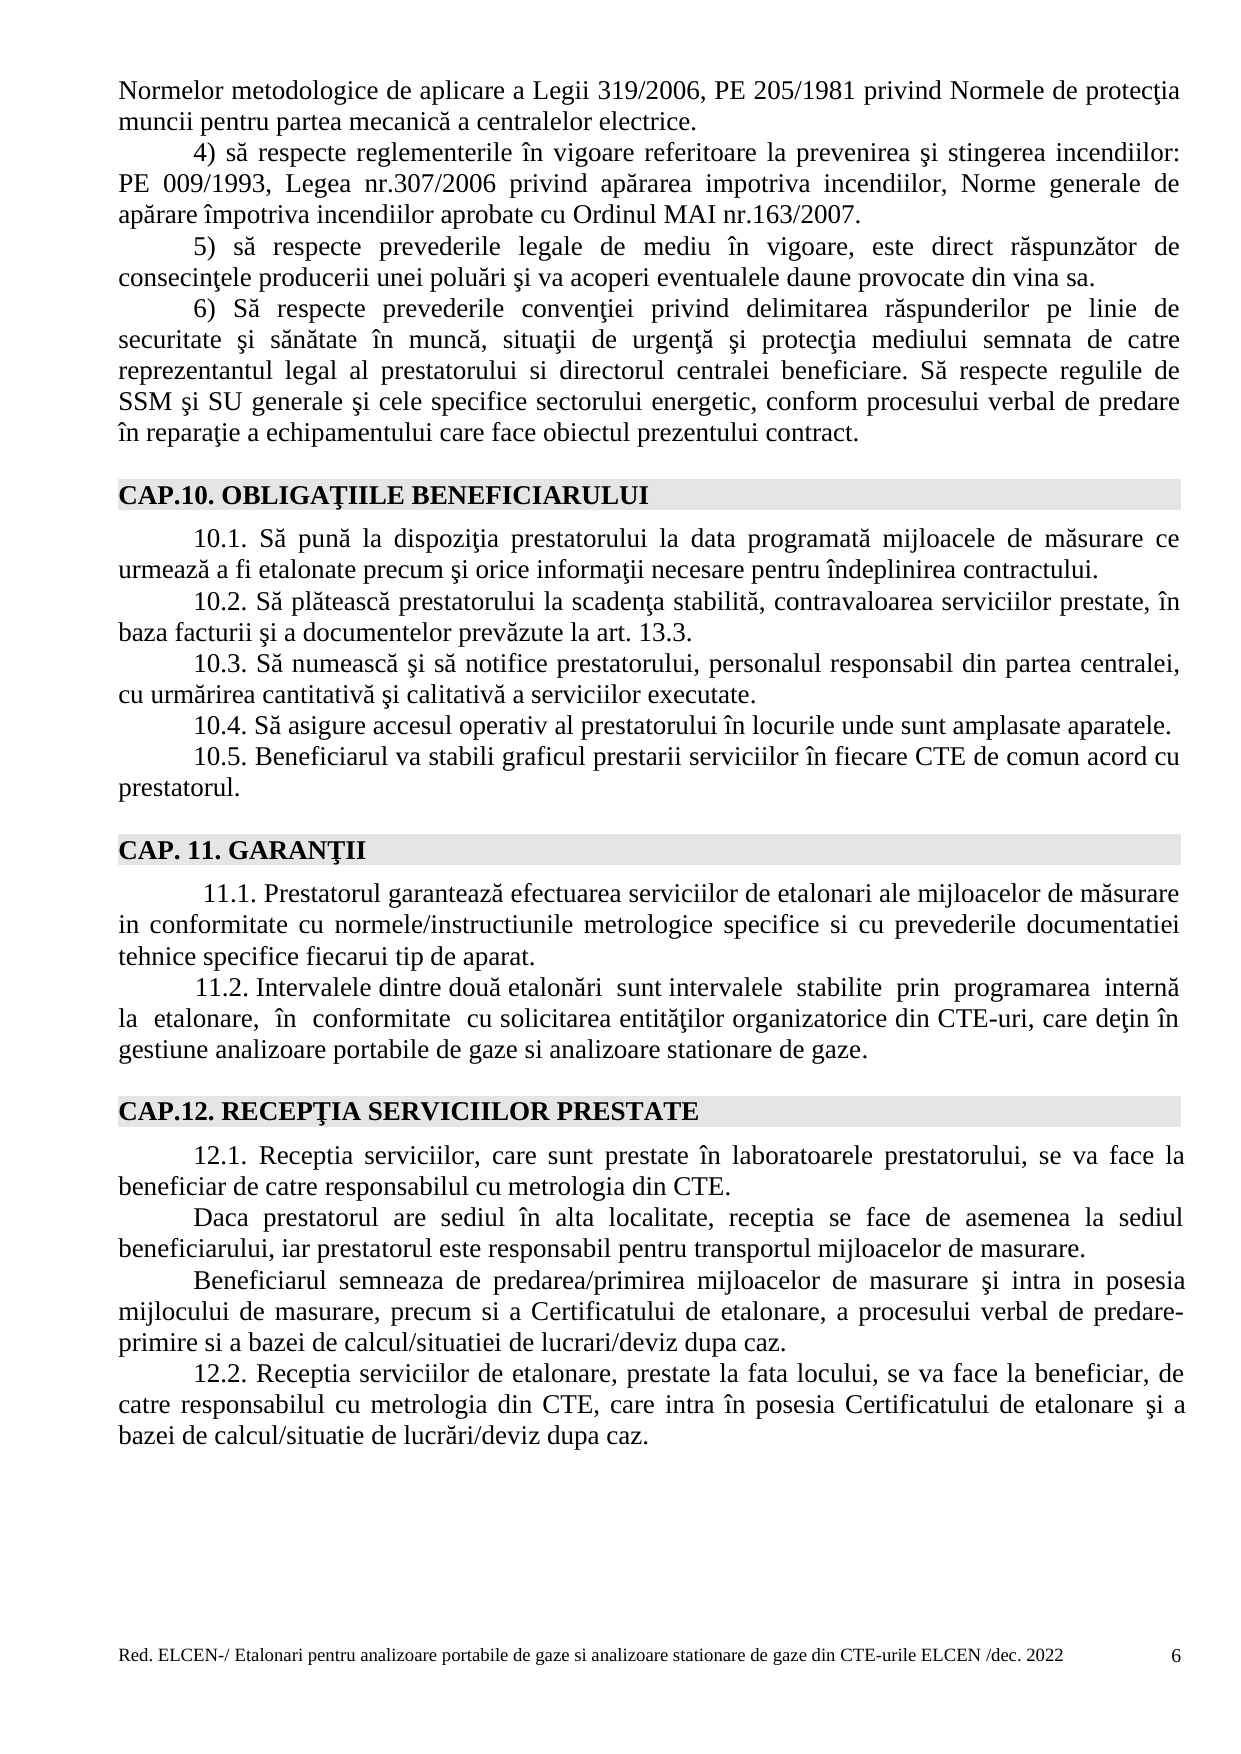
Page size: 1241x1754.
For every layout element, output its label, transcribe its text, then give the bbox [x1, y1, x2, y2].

subtitle CAP.12. RECEPŢIA SERVICIILOR PRESTATE [118, 1096, 1181, 1127]
text Beneficiarul semneaza de predarea/primirea mijloacelor de masurare şi intra in posesia mijlocului de masurare, precum si a Certificatului de etalonare, a procesului verbal de predare-primire si a bazei de calcul/situatiei de lucrari/deviz dupa caz. [118, 1264, 1186, 1357]
text 12.2. Receptia serviciilor de etalonare, prestate la fata locului, se va face la beneficiar, de catre responsabilul cu metrologia din CTE, care intra în posesia Certificatului de etalonare şi a bazei de calcul/situatie de lucrări/deviz dupa caz. [118, 1357, 1186, 1451]
text 10.5. Beneficiarul va stabili graficul prestarii serviciilor în fiecare CTE de comun acord cu prestatorul. [118, 740, 1181, 803]
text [118, 74, 1181, 136]
text 6) Să respecte prevederile convenţiei privind delimitarea răspunderilor pe linie de securitate şi sănătate în muncă, situaţii de urgenţă şi protecţia mediului semnata de catre reprezentantul legal al prestatorului si directorul centralei beneficiare. Să respecte regulile de SSM şi SU generale şi cele specifice sectorului energetic, conform procesului verbal de predare în reparaţie a echipamentului care face obiectul prezentului contract. [118, 292, 1181, 448]
text 4) să respecte reglementerile în vigoare referitoare la prevenirea şi stingerea incendiilor: PE 009/1993, Legea nr.307/2006 privind apărarea impotriva incendiilor, Norme generale de apărare împotriva incendiilor aprobate cu Ordinul MAI nr.163/2007. [118, 136, 1181, 229]
text 10.3. Să numească şi să notifice prestatorului, personalul responsabil din partea centralei, cu urmărirea cantitativă şi calitativă a serviciilor executate. [118, 647, 1181, 709]
subtitle CAP.10. OBLIGAŢIILE BENEFICIARULUI [118, 479, 1181, 510]
text 11.2. Intervalele dintre două etalonări sunt intervalele stabilite prin programarea internă la etalonare, în conformitate cu solicitarea entităţilor organizatorice din CTE-uri, care deţin în gestiune analizoare portabile de gaze si analizoare stationare de gaze. [118, 971, 1181, 1064]
text 10.4. Să asigure accesul operativ al prestatorului în locurile unde sunt amplasate aparatele. [118, 709, 1181, 740]
subtitle CAP. 11. GARANŢII [118, 834, 1181, 865]
text Daca prestatorul are sediul în alta localitate, receptia se face de asemenea la sediul beneficiarului, iar prestatorul este responsabil pentru transportul mijloacelor de masurare. [118, 1201, 1186, 1264]
text 10.2. Să plătească prestatorului la scadenţa stabilită, contravaloarea serviciilor prestate, în baza facturii şi a documentelor prevăzute la art. 13.3. [118, 585, 1181, 647]
text 12.1. Receptia serviciilor, care sunt prestate în laboratoarele prestatorului, se va face la beneficiar de catre responsabilul cu metrologia din CTE. [118, 1139, 1186, 1201]
text 11.1. Prestatorul garantează efectuarea serviciilor de etalonari ale mijloacelor de măsurare in conformitate cu normele/instructiunile metrologice specifice si cu prevederile documentatiei tehnice specifice fiecarui tip de aparat. [118, 877, 1181, 971]
text 5) să respecte prevederile legale de mediu în vigoare, este direct răspunzător de consecinţele producerii unei poluări şi va acoperi eventualele daune provocate din vina sa. [118, 229, 1181, 292]
text 10.1. Să pună la dispoziţia prestatorului la data programată mijloacele de măsurare ce urmează a fi etalonate precum şi orice informaţii necesare pentru îndeplinirea contractului. [118, 522, 1181, 585]
